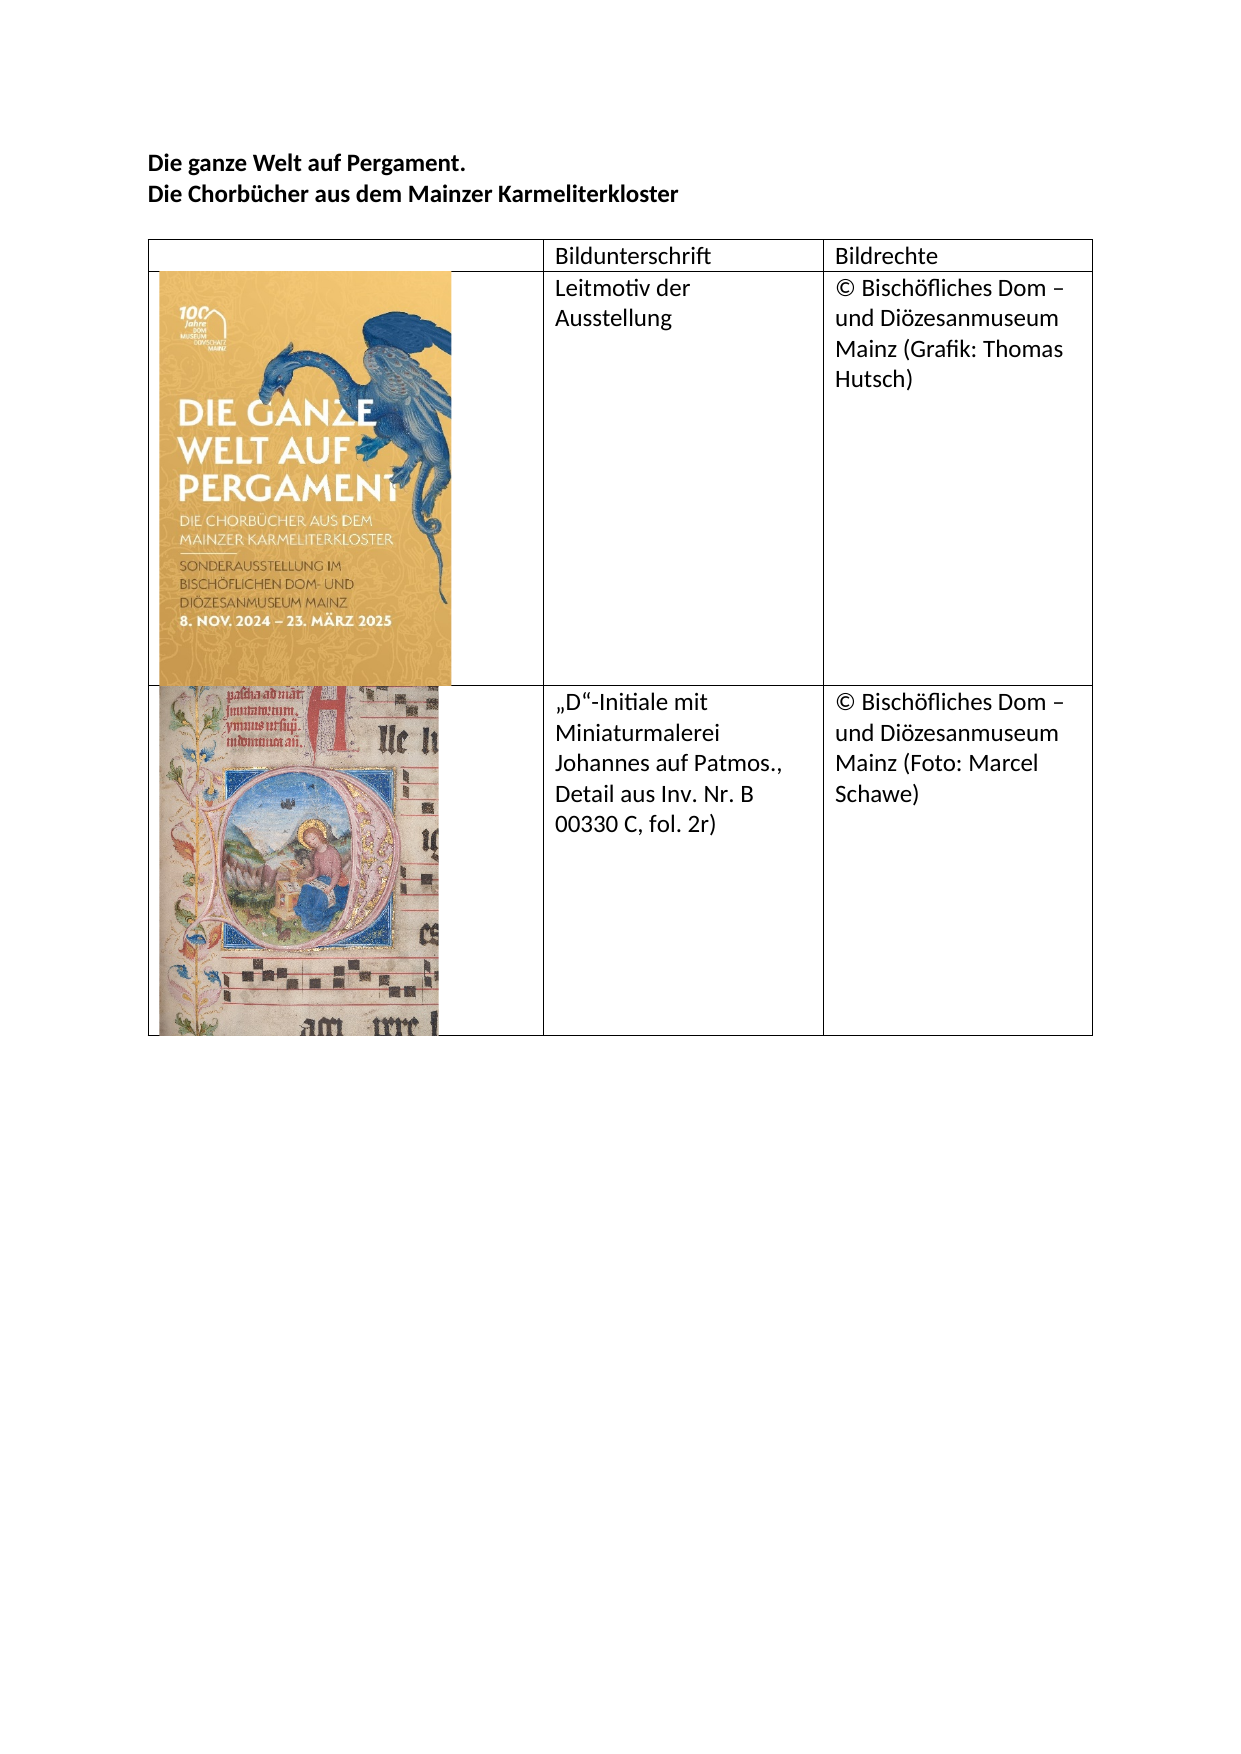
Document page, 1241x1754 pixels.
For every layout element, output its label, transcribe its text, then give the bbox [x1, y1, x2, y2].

table_cell Leitmotiv der Ausstellung [544, 272, 823, 685]
table_header Bildunterschrift [544, 240, 823, 271]
table_cell „D“-Initiale mit Miniaturmalerei Johannes auf Patmos., Detail aus Inv. Nr. B 00330 C, fol. 2r) [544, 686, 823, 1035]
table_cell [452, 272, 543, 685]
table_cell [149, 272, 159, 685]
table_cell © Bischöfliches Dom – und Diözesanmuseum Mainz (Grafik: Thomas Hutsch) [824, 272, 1092, 685]
table_cell [439, 686, 543, 1035]
text Die ganze Welt auf Pergament. [148, 148, 1093, 178]
table_header Bildrechte [824, 240, 1092, 271]
text Die Chorbücher aus dem Mainzer Karmeliterkloster [148, 178, 1093, 209]
table_header [149, 240, 543, 271]
table_cell [149, 686, 159, 1035]
table_cell © Bischöfliches Dom – und Diözesanmuseum Mainz (Foto: Marcel Schawe) [824, 686, 1092, 1035]
picture [159, 271, 452, 1036]
